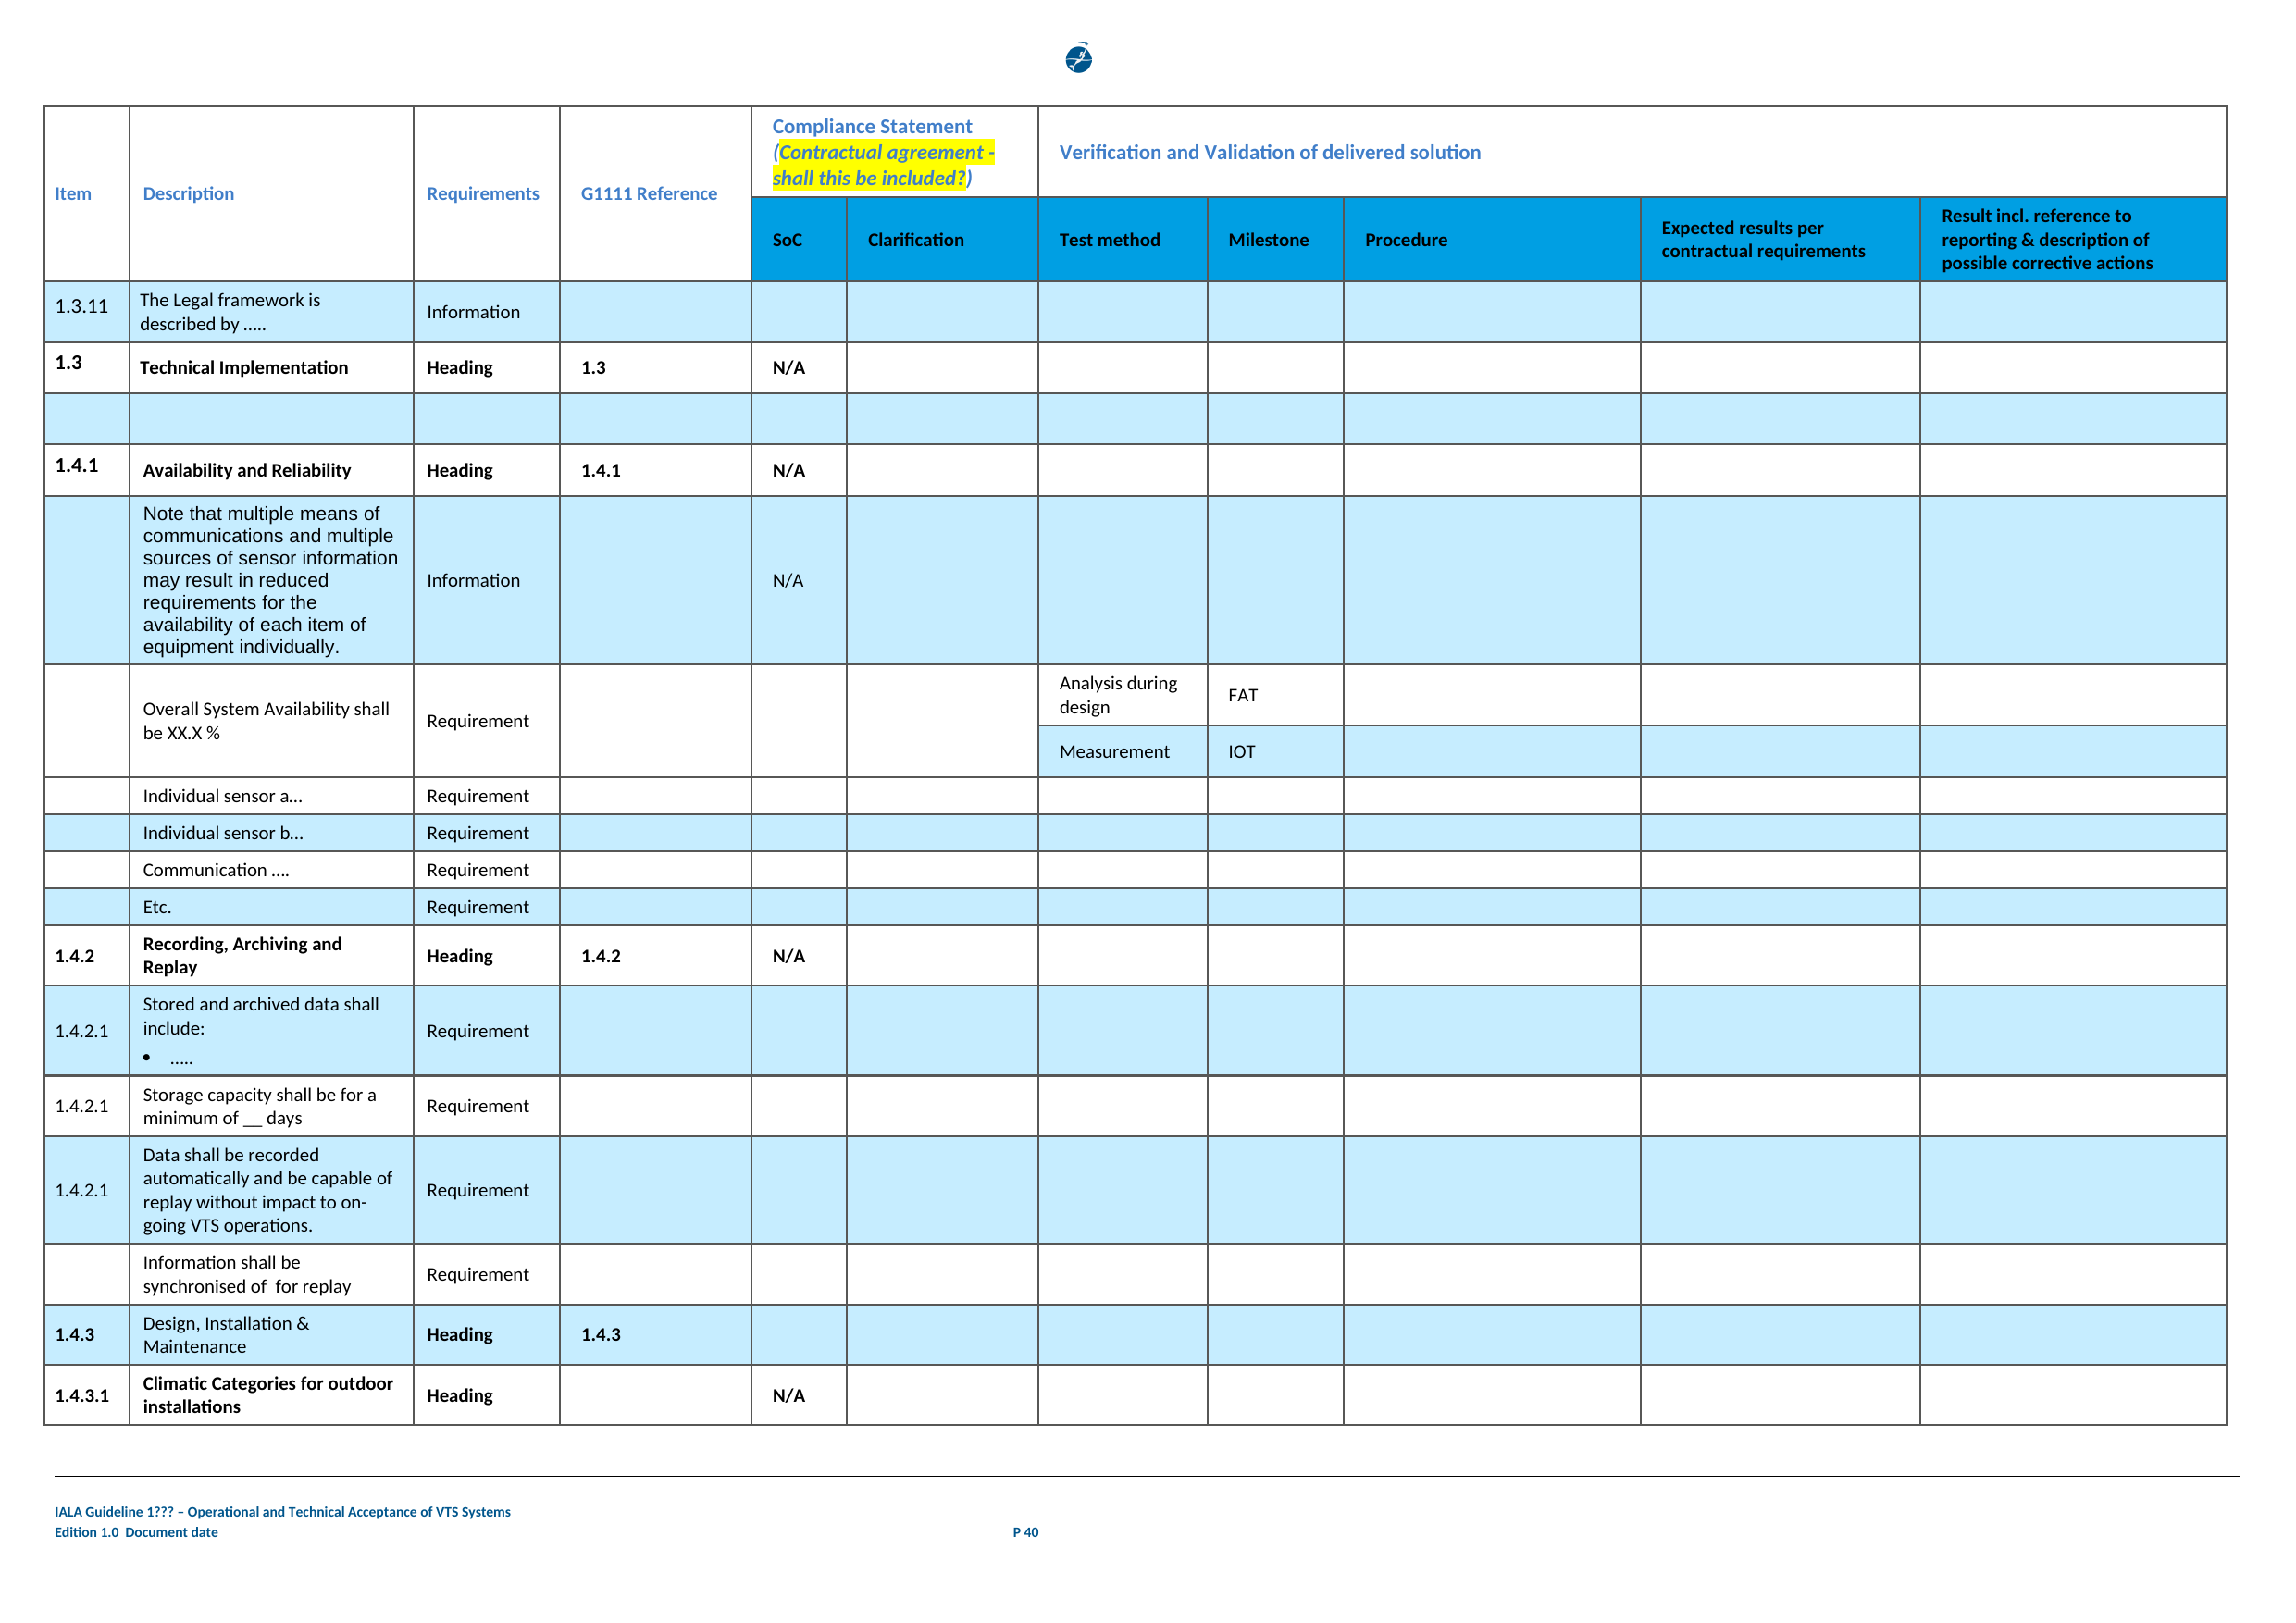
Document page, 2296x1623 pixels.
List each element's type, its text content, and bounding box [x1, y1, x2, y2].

table_cell The Legal framework is described by ….. [130, 282, 413, 341]
table_cell [752, 1077, 846, 1135]
table_cell Information shall be synchronised of for replay [130, 1245, 413, 1303]
table_cell [848, 282, 1037, 341]
table_cell N/A [752, 1366, 846, 1424]
table_cell [848, 1137, 1037, 1243]
table_cell [1921, 815, 2226, 850]
table_cell Clarification [848, 198, 1037, 280]
table_cell [848, 852, 1037, 887]
table_cell [1209, 852, 1343, 887]
table_cell [1921, 1306, 2226, 1364]
table_cell [848, 665, 1037, 776]
table_cell Requirement [415, 986, 559, 1074]
table_cell 1.4.3 [561, 1306, 751, 1364]
table_cell [848, 986, 1037, 1074]
table_cell [1209, 445, 1343, 495]
table_cell [1921, 852, 2226, 887]
table_cell 1.4.1 [45, 445, 129, 495]
table_cell [561, 815, 751, 850]
table_cell [1642, 1366, 1919, 1424]
table_cell [848, 1077, 1037, 1135]
table_cell Analysis during design [1039, 665, 1207, 724]
table_cell [1209, 343, 1343, 392]
table_cell [752, 815, 846, 850]
table_header Verification and Validation of delivered solution [1039, 107, 2226, 196]
table_cell [45, 852, 129, 887]
table_cell [1209, 1366, 1343, 1424]
table_cell [1039, 1137, 1207, 1243]
table_cell [1039, 778, 1207, 813]
table_cell [848, 497, 1037, 663]
table_cell Data shall be recorded automatically and be capable of replay without impact to on-going VTS operations. [130, 1137, 413, 1243]
table_cell [1642, 926, 1919, 985]
table_cell [848, 815, 1037, 850]
table_cell Heading [415, 343, 559, 392]
table_cell [1921, 445, 2226, 495]
table_cell [752, 282, 846, 341]
table_cell Requirement [415, 1245, 559, 1303]
table_cell [848, 889, 1037, 924]
table_cell [1345, 889, 1640, 924]
table_cell [1209, 1077, 1343, 1135]
table_cell N/A [752, 343, 846, 392]
table_cell [561, 282, 751, 341]
table_cell [561, 665, 751, 776]
table_cell [1345, 986, 1640, 1074]
table_cell [45, 889, 129, 924]
table_cell [1345, 282, 1640, 341]
table_cell [1345, 852, 1640, 887]
table_cell [1209, 815, 1343, 850]
table_cell [752, 852, 846, 887]
table_cell [1039, 1366, 1207, 1424]
table_cell [848, 343, 1037, 392]
table_cell [1642, 665, 1919, 724]
table_cell Heading [415, 445, 559, 495]
table_cell [561, 1137, 751, 1243]
table_cell [1921, 1077, 2226, 1135]
table_cell [1345, 394, 1640, 443]
table_cell 1.4.2 [561, 926, 751, 985]
table_cell Heading [415, 926, 559, 985]
table_cell [1642, 852, 1919, 887]
table_cell FAT [1209, 665, 1343, 724]
table_cell [1209, 986, 1343, 1074]
table_cell [1921, 778, 2226, 813]
table_cell [1921, 926, 2226, 985]
table_cell Information [415, 497, 559, 663]
table_cell Requirement [415, 852, 559, 887]
table_cell [1345, 726, 1640, 776]
table_cell [1345, 1366, 1640, 1424]
table_cell [1642, 445, 1919, 495]
table_cell 1.3 [561, 343, 751, 392]
table_cell [1921, 726, 2226, 776]
table_cell Communication …. [130, 852, 413, 887]
table_cell [1921, 497, 2226, 663]
table_cell [1039, 343, 1207, 392]
table_cell [1039, 282, 1207, 341]
table_cell [1039, 852, 1207, 887]
table_cell Requirement [415, 1077, 559, 1135]
table_cell [1209, 394, 1343, 443]
table_cell [1921, 1137, 2226, 1243]
table_cell [1642, 282, 1919, 341]
table_header G1111 Reference [561, 107, 751, 280]
table_cell [1039, 986, 1207, 1074]
table_cell [1642, 815, 1919, 850]
table_cell [45, 1245, 129, 1303]
table_cell Test method [1039, 198, 1207, 280]
table_cell [1345, 1137, 1640, 1243]
table_cell [1345, 778, 1640, 813]
table_cell [45, 497, 129, 663]
table_cell [130, 394, 413, 443]
table_cell [1209, 1306, 1343, 1364]
table_cell [1345, 665, 1640, 724]
table_cell N/A [752, 497, 846, 663]
table_cell [1039, 497, 1207, 663]
table_cell [1209, 778, 1343, 813]
table_cell [1209, 1245, 1343, 1303]
table_cell [1039, 1077, 1207, 1135]
table_cell [1921, 986, 2226, 1074]
table_cell [1345, 815, 1640, 850]
table_cell Individual sensor a… [130, 778, 413, 813]
table_cell [1921, 282, 2226, 341]
table_cell Recording, Archiving and Replay [130, 926, 413, 985]
table_cell 1.4.2.1 [45, 986, 129, 1074]
table_cell [1642, 986, 1919, 1074]
table_header Compliance Statement (Contractual agreement - shall this be included?) [752, 107, 1037, 196]
table_cell [1345, 1245, 1640, 1303]
table_cell [1642, 889, 1919, 924]
table_cell SoC [752, 198, 846, 280]
table_cell [1209, 926, 1343, 985]
table_cell Stored and archived data shall include: ….. [130, 986, 413, 1074]
table_cell [752, 394, 846, 443]
table_cell [752, 889, 846, 924]
table_cell [1642, 1306, 1919, 1364]
table_header Requirements [415, 107, 559, 280]
table_cell [848, 778, 1037, 813]
table_cell Storage capacity shall be for a minimum of __ days [130, 1077, 413, 1135]
table_cell [45, 778, 129, 813]
table_cell [1039, 445, 1207, 495]
table_cell Availability and Reliability [130, 445, 413, 495]
table_cell [848, 394, 1037, 443]
table_cell [1209, 1137, 1343, 1243]
table_cell [1921, 665, 2226, 724]
table_cell [1345, 445, 1640, 495]
table_cell Requirement [415, 889, 559, 924]
table_cell [1039, 394, 1207, 443]
table_cell Note that multiple means of communications and multiple sources of sensor information may result in reduced requirements for the availability of each item of equipment individually. [130, 497, 413, 663]
table_cell [561, 1366, 751, 1424]
table_cell Expected results per contractual requirements [1642, 198, 1919, 280]
table_cell [1921, 1245, 2226, 1303]
table_cell Heading [415, 1306, 559, 1364]
table_cell [848, 1306, 1037, 1364]
table_cell [1039, 1306, 1207, 1364]
table_cell Procedure [1345, 198, 1640, 280]
table_cell [1345, 497, 1640, 663]
table_cell [561, 889, 751, 924]
table_cell [415, 394, 559, 443]
table_cell Measurement [1039, 726, 1207, 776]
table_cell Requirement [415, 1137, 559, 1243]
table_cell [561, 852, 751, 887]
table_cell 1.4.1 [561, 445, 751, 495]
table_cell 1.4.2 [45, 926, 129, 985]
table_cell [1642, 726, 1919, 776]
table_cell Heading [415, 1366, 559, 1424]
table_cell [1642, 1077, 1919, 1135]
table_cell [1345, 1077, 1640, 1135]
table_cell [752, 778, 846, 813]
table_cell Milestone [1209, 198, 1343, 280]
table_cell Etc. [130, 889, 413, 924]
table_cell [1642, 343, 1919, 392]
table_cell [848, 1366, 1037, 1424]
table_cell [752, 1137, 846, 1243]
table_cell Technical Implementation [130, 343, 413, 392]
table_cell Design, Installation & Maintenance [130, 1306, 413, 1364]
table_cell [848, 926, 1037, 985]
table_cell Information [415, 282, 559, 341]
table_header Item [45, 107, 129, 280]
table_cell [1209, 889, 1343, 924]
table_cell 1.4.3 [45, 1306, 129, 1364]
table_cell [45, 665, 129, 776]
table_cell Climatic Categories for outdoor installations [130, 1366, 413, 1424]
table_cell 1.4.2.1 [45, 1137, 129, 1243]
table_cell [1642, 1137, 1919, 1243]
table_cell [752, 1245, 846, 1303]
table_cell Requirement [415, 815, 559, 850]
table_cell [1642, 1245, 1919, 1303]
table_cell 1.3.11 [45, 282, 129, 341]
table_cell [1039, 889, 1207, 924]
table_cell [1642, 394, 1919, 443]
table_cell [1642, 497, 1919, 663]
table_cell 1.3 [45, 343, 129, 392]
table_cell IOT [1209, 726, 1343, 776]
table_cell Requirement [415, 778, 559, 813]
table_cell [1921, 1366, 2226, 1424]
table_cell [1921, 343, 2226, 392]
table_cell [1039, 926, 1207, 985]
table_cell [45, 815, 129, 850]
table_cell Requirement [415, 665, 559, 776]
table_header Description [130, 107, 413, 280]
picture [1036, 0, 1147, 105]
table_cell [1209, 282, 1343, 341]
table_cell [561, 986, 751, 1074]
table_cell [561, 1245, 751, 1303]
table_cell [752, 1306, 846, 1364]
table_cell Individual sensor b… [130, 815, 413, 850]
table_cell [1209, 497, 1343, 663]
table_cell Result incl. reference to reporting & description of possible corrective actions [1921, 198, 2226, 280]
table_cell [1921, 394, 2226, 443]
table_cell [848, 445, 1037, 495]
table_cell [1039, 1245, 1207, 1303]
table_cell 1.4.2.1 [45, 1077, 129, 1135]
table_cell 1.4.3.1 [45, 1366, 129, 1424]
table_cell [561, 778, 751, 813]
table_cell [561, 394, 751, 443]
table_cell [1345, 926, 1640, 985]
table_cell [1345, 343, 1640, 392]
table_cell Overall System Availability shall be XX.X % [130, 665, 413, 776]
table_cell [561, 1077, 751, 1135]
table_cell [561, 497, 751, 663]
table_cell [1642, 778, 1919, 813]
table_cell [848, 1245, 1037, 1303]
table_cell N/A [752, 926, 846, 985]
table_cell [752, 986, 846, 1074]
table_cell [752, 665, 846, 776]
table_cell N/A [752, 445, 846, 495]
table_cell [1921, 889, 2226, 924]
table_cell [1345, 1306, 1640, 1364]
table_cell [1039, 815, 1207, 850]
table_cell [45, 394, 129, 443]
